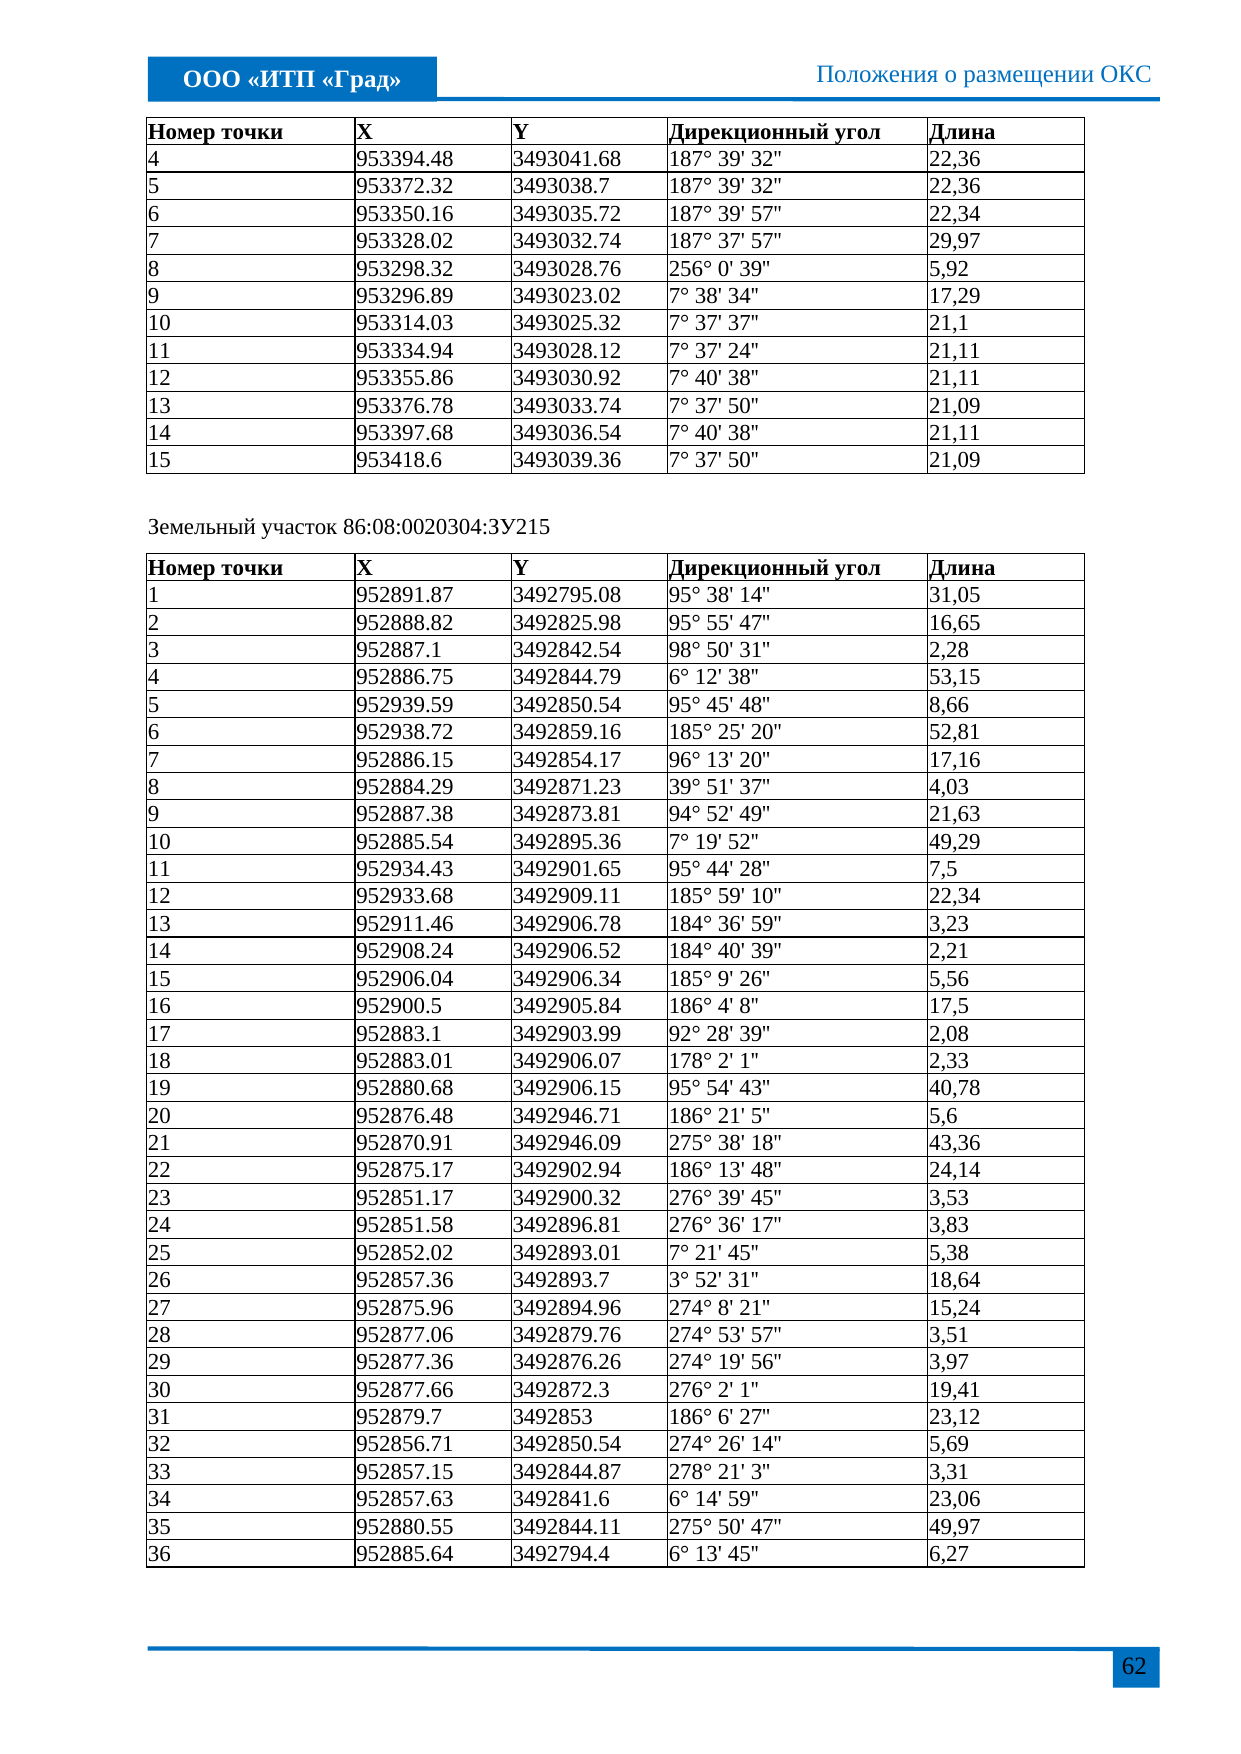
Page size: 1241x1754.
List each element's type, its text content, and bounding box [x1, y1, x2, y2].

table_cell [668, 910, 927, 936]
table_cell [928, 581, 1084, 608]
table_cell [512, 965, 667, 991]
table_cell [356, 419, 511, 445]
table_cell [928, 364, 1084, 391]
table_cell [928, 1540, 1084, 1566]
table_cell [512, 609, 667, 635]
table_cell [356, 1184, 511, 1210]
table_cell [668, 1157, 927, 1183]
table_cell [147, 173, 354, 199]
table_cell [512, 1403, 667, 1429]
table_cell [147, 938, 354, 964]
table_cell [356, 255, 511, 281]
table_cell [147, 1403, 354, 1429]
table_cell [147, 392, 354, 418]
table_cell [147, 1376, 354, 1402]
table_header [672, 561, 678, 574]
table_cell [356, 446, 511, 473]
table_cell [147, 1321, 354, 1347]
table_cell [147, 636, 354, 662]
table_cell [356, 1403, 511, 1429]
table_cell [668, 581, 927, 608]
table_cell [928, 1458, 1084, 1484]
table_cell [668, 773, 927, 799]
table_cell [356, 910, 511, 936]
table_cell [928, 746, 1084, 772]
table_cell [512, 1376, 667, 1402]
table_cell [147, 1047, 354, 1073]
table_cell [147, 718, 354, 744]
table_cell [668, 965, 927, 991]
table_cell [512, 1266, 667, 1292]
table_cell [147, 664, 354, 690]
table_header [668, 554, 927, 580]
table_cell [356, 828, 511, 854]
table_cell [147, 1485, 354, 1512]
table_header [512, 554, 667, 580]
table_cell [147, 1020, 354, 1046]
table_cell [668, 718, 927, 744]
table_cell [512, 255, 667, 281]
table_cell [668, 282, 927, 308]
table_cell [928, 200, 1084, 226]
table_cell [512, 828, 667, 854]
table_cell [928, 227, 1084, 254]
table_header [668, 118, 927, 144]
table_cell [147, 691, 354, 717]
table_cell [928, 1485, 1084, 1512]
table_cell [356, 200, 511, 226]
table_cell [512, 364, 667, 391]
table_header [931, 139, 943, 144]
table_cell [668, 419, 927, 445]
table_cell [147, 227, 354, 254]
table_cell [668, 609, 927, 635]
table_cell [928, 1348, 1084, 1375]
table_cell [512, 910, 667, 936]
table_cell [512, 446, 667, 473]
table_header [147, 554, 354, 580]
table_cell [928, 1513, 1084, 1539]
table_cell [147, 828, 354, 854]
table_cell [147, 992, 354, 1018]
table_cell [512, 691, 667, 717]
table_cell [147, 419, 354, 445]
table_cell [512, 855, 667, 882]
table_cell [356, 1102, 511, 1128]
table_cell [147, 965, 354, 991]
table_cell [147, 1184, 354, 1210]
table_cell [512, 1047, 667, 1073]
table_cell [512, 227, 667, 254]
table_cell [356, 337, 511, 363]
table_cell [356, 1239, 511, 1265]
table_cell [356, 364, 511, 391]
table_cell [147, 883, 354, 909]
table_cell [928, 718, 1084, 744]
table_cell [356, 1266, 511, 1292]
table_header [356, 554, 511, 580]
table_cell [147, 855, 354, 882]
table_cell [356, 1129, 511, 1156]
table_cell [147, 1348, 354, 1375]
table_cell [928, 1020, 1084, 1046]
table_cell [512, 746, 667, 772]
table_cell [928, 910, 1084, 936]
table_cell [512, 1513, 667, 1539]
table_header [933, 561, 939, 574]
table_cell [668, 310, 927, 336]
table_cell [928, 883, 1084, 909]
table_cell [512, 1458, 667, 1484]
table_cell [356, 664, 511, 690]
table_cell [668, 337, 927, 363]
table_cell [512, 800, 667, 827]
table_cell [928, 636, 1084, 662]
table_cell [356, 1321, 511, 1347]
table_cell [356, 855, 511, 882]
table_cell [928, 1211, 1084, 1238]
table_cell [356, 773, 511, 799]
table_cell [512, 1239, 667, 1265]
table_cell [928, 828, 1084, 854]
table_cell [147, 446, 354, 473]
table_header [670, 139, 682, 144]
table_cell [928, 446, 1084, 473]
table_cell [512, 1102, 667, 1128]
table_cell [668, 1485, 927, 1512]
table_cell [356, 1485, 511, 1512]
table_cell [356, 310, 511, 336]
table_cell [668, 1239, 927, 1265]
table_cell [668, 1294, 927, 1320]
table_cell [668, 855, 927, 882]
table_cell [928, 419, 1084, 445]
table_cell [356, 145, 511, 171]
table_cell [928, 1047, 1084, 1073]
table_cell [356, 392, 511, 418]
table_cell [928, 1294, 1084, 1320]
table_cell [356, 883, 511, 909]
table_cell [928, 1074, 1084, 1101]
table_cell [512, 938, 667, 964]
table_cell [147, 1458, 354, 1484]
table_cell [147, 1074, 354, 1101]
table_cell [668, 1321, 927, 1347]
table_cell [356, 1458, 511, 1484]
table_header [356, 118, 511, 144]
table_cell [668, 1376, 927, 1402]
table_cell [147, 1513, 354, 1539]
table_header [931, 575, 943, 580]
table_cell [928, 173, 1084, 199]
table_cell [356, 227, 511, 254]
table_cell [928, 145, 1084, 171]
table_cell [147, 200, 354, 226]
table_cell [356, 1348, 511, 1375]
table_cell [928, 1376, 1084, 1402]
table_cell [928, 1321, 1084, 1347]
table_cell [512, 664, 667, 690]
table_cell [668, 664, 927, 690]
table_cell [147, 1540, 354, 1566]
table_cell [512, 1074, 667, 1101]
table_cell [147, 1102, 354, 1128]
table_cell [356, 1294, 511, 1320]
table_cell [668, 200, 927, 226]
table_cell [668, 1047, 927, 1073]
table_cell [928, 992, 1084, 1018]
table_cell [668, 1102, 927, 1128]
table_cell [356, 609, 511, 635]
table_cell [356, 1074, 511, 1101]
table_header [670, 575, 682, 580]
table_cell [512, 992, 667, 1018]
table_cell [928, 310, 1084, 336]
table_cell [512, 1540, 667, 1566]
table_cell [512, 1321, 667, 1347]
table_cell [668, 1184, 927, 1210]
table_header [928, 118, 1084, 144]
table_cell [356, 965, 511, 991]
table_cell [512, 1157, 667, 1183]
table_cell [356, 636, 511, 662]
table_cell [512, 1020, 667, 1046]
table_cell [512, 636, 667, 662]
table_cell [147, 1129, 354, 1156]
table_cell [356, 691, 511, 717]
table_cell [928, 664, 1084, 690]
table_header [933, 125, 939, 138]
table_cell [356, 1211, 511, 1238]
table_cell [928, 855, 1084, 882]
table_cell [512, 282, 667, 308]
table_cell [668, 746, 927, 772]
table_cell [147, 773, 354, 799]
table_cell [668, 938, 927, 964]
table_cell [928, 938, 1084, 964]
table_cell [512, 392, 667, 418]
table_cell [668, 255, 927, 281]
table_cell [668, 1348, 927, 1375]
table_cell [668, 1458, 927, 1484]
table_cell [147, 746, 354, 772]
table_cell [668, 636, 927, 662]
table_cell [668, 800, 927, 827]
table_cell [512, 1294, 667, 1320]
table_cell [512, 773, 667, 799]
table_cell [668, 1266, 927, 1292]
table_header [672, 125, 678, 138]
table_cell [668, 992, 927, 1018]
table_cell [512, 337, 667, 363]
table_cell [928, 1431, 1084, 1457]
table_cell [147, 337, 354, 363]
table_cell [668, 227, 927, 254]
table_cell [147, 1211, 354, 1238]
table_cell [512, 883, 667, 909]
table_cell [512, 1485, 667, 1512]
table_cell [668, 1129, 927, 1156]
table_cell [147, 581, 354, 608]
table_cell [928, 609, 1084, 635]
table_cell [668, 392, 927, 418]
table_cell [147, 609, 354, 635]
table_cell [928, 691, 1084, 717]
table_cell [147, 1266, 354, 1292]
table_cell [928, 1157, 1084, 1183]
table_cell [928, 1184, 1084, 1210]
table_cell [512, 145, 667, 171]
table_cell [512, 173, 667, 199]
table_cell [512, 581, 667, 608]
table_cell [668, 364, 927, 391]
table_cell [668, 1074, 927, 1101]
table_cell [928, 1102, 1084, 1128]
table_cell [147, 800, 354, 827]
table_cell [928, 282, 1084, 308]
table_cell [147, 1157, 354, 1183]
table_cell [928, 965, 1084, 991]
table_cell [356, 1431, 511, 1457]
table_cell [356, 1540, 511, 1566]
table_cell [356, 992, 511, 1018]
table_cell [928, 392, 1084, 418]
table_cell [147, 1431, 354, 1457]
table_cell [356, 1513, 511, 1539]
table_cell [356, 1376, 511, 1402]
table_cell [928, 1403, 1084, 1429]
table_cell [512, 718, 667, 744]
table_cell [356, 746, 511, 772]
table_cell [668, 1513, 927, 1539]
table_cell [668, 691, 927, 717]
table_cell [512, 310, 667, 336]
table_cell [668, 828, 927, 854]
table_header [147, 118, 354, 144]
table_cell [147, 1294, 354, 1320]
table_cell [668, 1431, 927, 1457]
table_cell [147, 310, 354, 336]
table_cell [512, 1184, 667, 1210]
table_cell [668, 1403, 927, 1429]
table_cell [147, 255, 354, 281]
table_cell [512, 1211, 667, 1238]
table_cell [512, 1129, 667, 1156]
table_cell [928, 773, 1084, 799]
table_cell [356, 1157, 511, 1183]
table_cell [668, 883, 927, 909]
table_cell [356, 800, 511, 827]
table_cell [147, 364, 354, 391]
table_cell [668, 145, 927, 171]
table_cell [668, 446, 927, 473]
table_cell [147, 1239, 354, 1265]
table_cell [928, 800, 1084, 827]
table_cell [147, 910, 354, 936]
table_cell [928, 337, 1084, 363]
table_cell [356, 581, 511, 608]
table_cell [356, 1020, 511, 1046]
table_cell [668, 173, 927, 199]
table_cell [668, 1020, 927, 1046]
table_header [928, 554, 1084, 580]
text Земельный участок 86:08:0020304:ЗУ215 [148, 513, 1152, 540]
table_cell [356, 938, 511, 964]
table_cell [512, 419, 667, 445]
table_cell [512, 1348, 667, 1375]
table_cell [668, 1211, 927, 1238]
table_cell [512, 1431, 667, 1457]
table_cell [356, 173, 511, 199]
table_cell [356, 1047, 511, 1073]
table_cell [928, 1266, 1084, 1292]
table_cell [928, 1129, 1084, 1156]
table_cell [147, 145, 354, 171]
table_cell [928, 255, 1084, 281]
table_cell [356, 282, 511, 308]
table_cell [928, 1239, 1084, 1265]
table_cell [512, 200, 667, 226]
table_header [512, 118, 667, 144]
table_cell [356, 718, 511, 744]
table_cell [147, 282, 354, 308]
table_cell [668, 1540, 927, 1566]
